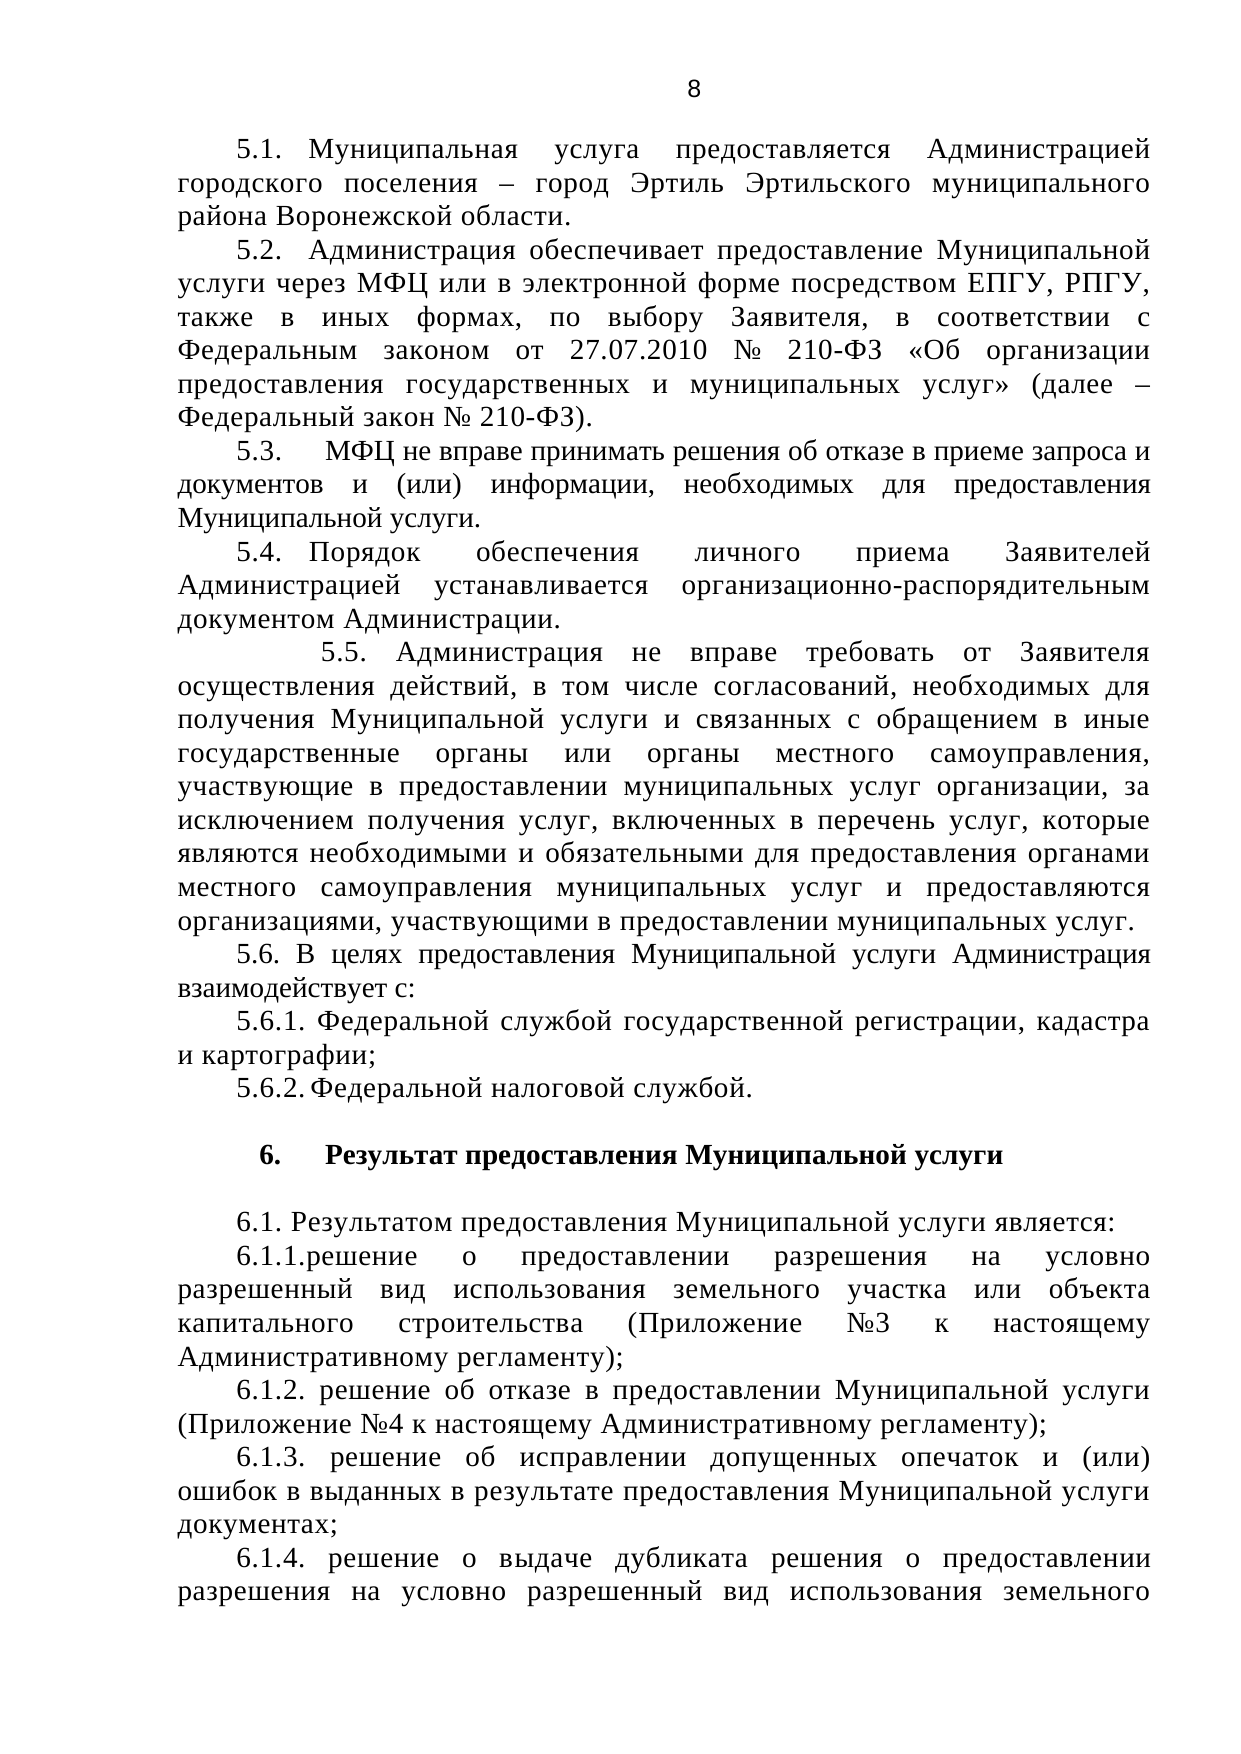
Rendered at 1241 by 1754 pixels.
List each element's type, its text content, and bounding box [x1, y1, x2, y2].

list МФЦ не вправе принимать решения об отказе в приеме запроса и документов и (или) информации, необходимых для предоставления Муниципальной услуги. [177, 433, 1152, 534]
list Муниципальная услуга предоставляется Администрацией городского поселения – город Эртиль Эртильского муниципального района Воронежской области. [177, 131, 1152, 232]
list Результат предоставления Муниципальной услуги [112, 1137, 1152, 1171]
text 6.1.3. решение об исправлении допущенных опечаток и (или) ошибок в выданных в результате предоставления Муниципальной услуги документах; [177, 1439, 1152, 1540]
list Федеральной налоговой службой. [177, 1070, 1152, 1104]
text 6.1.2. решение об отказе в предоставлении Муниципальной услуги (Приложение №4 к настоящему Административному регламенту); [177, 1372, 1152, 1439]
list Порядок обеспечения личного приема Заявителей Администрацией устанавливается организационно-распорядительным документом Администрации. [177, 534, 1152, 634]
text 5.5. Администрация не вправе требовать от Заявителя осуществления действий, в том числе согласований, необходимых для получения Муниципальной услуги и связанных с обращением в иные государственные органы или органы местного самоуправления, участвующие в предоставлении муниципальных услуг организации, за исключением получения услуг, включенных в перечень услуг, которые являются необходимыми и обязательными для предоставления органами местного самоуправления муниципальных услуг и предоставляются организациями, участвующими в предоставлении муниципальных услуг. [177, 634, 1152, 936]
text 6.1. Результатом предоставления Муниципальной услуги является: [177, 1204, 1152, 1238]
text 6.1.1.решение о предоставлении разрешения на условно разрешенный вид использования земельного участка или объекта капитального строительства (Приложение №3 к настоящему Административному регламенту); [177, 1238, 1152, 1372]
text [177, 1540, 1152, 1607]
text 5.6. В целях предоставления Муниципальной услуги Администрация взаимодействует с: [177, 936, 1152, 1003]
list Администрация обеспечивает предоставление Муниципальной услуги через МФЦ или в электронной форме посредством ЕПГУ, РПГУ, также в иных формах, по выбору Заявителя, в соответствии с Федеральным законом от 27.07.2010 № 210-ФЗ «Об организации предоставления государственных и муниципальных услуг» (далее – Федеральный закон № 210-ФЗ). [177, 232, 1152, 433]
text 5.6.1. Федеральной службой государственной регистрации, кадастра и картографии; [177, 1003, 1152, 1070]
